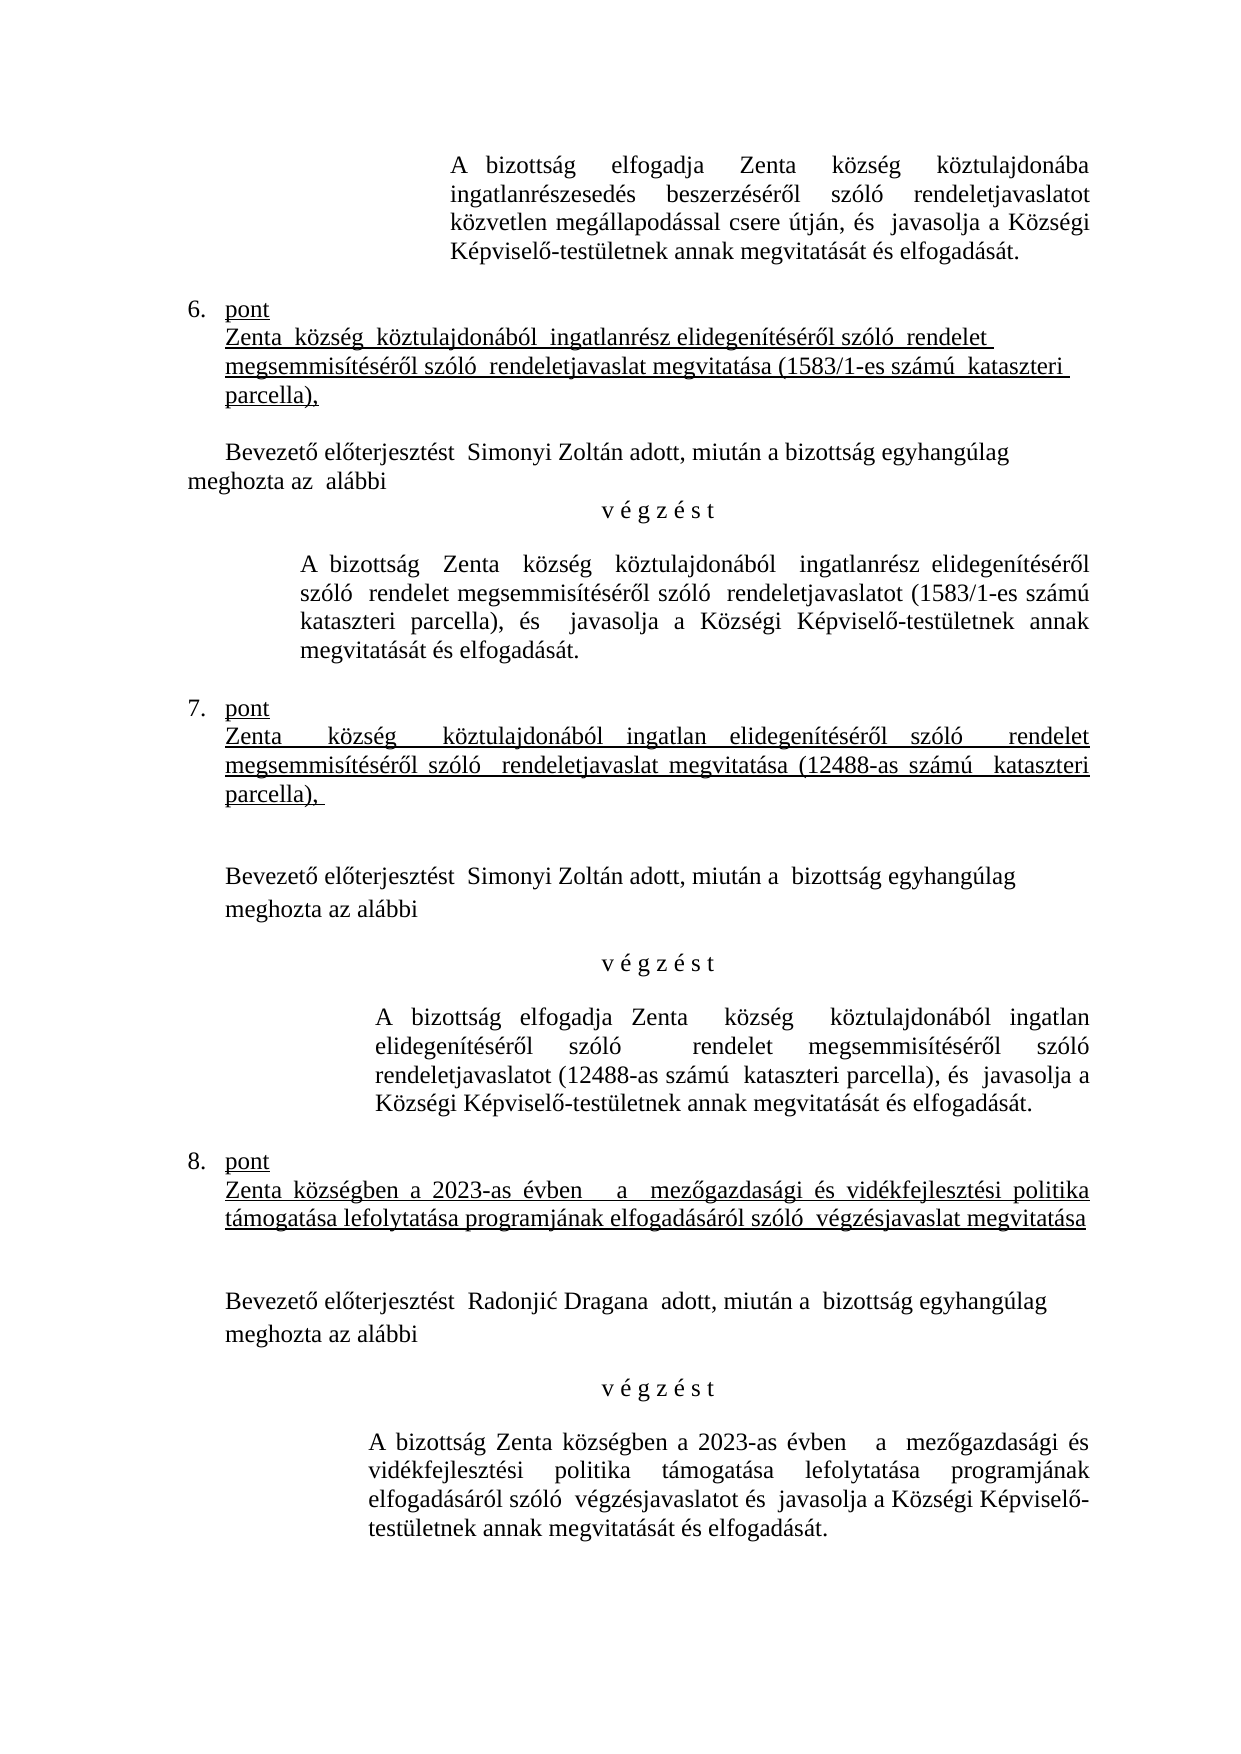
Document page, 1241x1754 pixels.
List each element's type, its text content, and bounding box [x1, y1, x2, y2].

text Bevezető előterjesztést Simonyi Zoltán adott, miután a bizottság egyhangúlag meghozta az alábbi [225, 861, 1090, 923]
list A bizottság Zenta község köztulajdonából ingatlanrész elidegenítéséről szóló rendelet megsemmisítéséről szóló rendeletjavaslatot (1583/1-es számú kataszteri parcella), és javasolja a Községi Képviselő-testületnek annak megvitatását és elfogadását. [300, 549, 1090, 664]
text Bevezető előterjesztést Radonjić Dragana adott, miután a bizottság egyhangúlag meghozta az alábbi [225, 1286, 1090, 1348]
list A bizottság Zenta községben a 2023-as évben a mezőgazdasági és vidékfejlesztési politika támogatása lefolytatása programjának elfogadásáról szóló végzésjavaslatot és javasolja a Községi Képviselő-testületnek annak megvitatását és elfogadását. [368, 1427, 1090, 1542]
list A bizottság elfogadja Zenta község köztulajdonába ingatlanrészesedés beszerzéséről szóló rendeletjavaslatot közvetlen megállapodással csere útján, és javasolja a Községi Képviselő-testületnek annak megvitatását és elfogadását. [450, 150, 1090, 265]
list pont [187, 1146, 1090, 1175]
text v é g z é s t [225, 948, 1090, 977]
text v é g z é s t [225, 495, 1090, 524]
list pont [187, 294, 1090, 322]
text v é g z é s t [225, 1373, 1090, 1402]
list Zenta község köztulajdonából ingatlan elidegenítéséről szóló rendelet megsemmisítéséről szóló rendeletjavaslat megvitatása (12488-as számú kataszteri parcella), [225, 748, 1090, 775]
list Zenta község köztulajdonából ingatlan elidegenítéséről szóló rendelet megsemmisítéséről szóló rendeletjavaslat megvitatása (12488-as számú kataszteri parcella), [225, 777, 1090, 808]
list Zenta község köztulajdonából ingatlan elidegenítéséről szóló rendelet megsemmisítéséről szóló rendeletjavaslat megvitatása (12488-as számú kataszteri parcella), [225, 721, 1090, 746]
list pont [187, 693, 1090, 721]
text Bevezető előterjesztést Simonyi Zoltán adott, miután a bizottság egyhangúlag meghozta az alábbi [187, 437, 1090, 495]
list A bizottság elfogadja Zenta község köztulajdonából ingatlan elidegenítéséről szóló rendelet megsemmisítéséről szóló rendeletjavaslatot (12488-as számú kataszteri parcella), és javasolja a Községi Képviselő-testületnek annak megvitatását és elfogadását. [375, 1002, 1090, 1117]
list Zenta községben a 2023-as évben a mezőgazdasági és vidékfejlesztési politika támogatása lefolytatása programjának elfogadásáról szóló végzésjavaslat megvitatása [225, 1175, 1090, 1200]
text Zenta község köztulajdonából ingatlanrész elidegenítéséről szóló rendelet megsemmisítéséről szóló rendeletjavaslat megvitatása (1583/1-es számú kataszteri parcella), [225, 322, 1090, 409]
list Zenta községben a 2023-as évben a mezőgazdasági és vidékfejlesztési politika támogatása lefolytatása programjának elfogadásáról szóló végzésjavaslat megvitatása [225, 1201, 1090, 1232]
